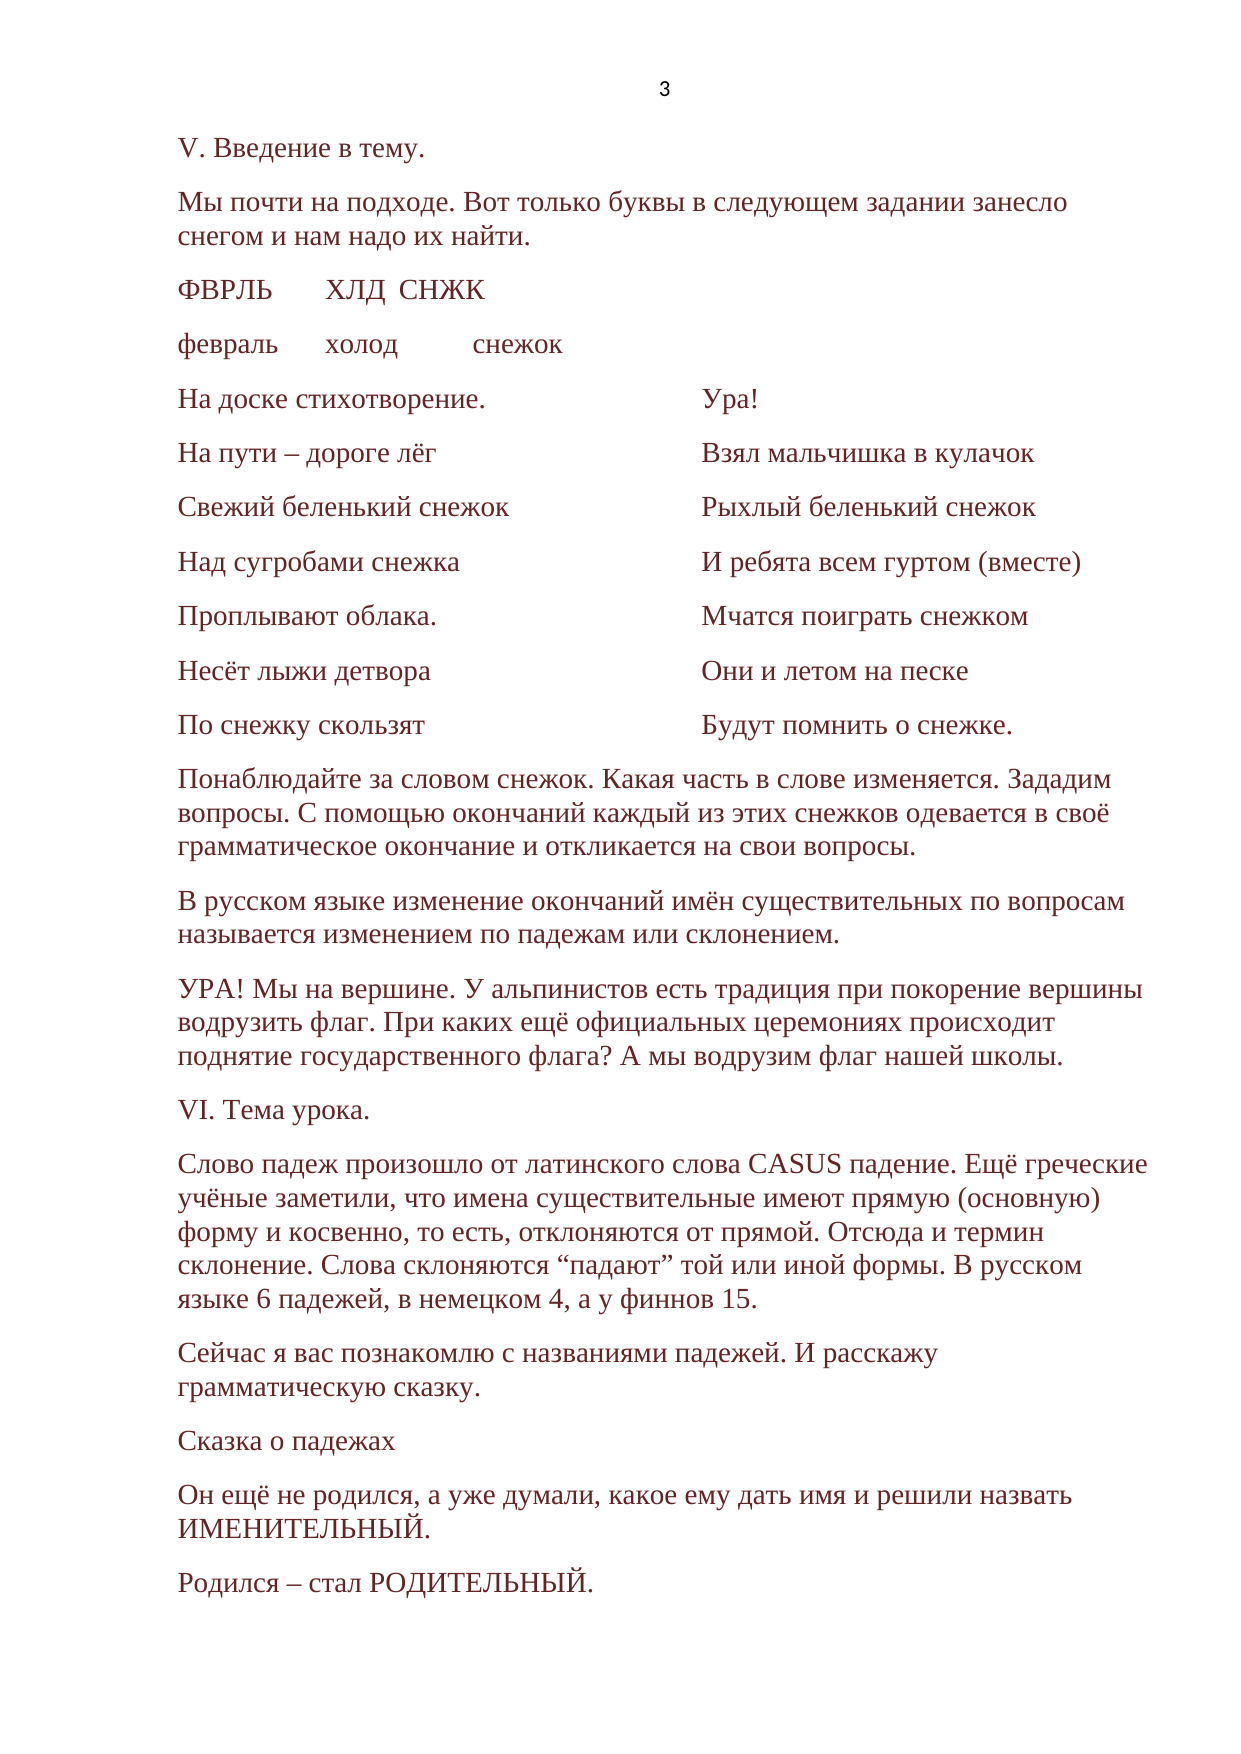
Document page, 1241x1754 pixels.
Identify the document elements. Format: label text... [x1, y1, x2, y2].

text VI. Тема урока. [177, 1092, 1152, 1126]
text Понаблюдайте за словом снежок. Какая часть в слове изменяется. Зададим вопросы. С помощью окончаний каждый из этих снежков одевается в своё грамматическое окончание и откликается на свои вопросы. [177, 761, 1152, 862]
text В русском языке изменение окончаний имён существительных по вопросам называется изменением по падежам или склонением. [177, 883, 1152, 950]
text февраль холод снежок [177, 326, 1152, 360]
text Мчатся поиграть снежком [701, 598, 1152, 632]
text Он ещё не родился, а уже думали, какое ему дать имя и решили назвать ИМЕНИТЕЛЬНЫЙ. [177, 1477, 1152, 1544]
text По снежку скользят [177, 707, 627, 741]
text Сейчас я вас познакомлю с названиями падежей. И расскажу грамматическую сказку. [177, 1335, 1152, 1402]
text На доске стихотворение. [177, 381, 627, 414]
text Будут помнить о снежке. [701, 707, 1152, 741]
text V. Введение в тему. [177, 130, 1152, 163]
text Взял мальчишка в кулачок [701, 435, 1152, 469]
text Над сугробами снежка [177, 544, 627, 577]
text УРА! Мы на вершине. У альпинистов есть традиция при покорение вершины водрузить флаг. При каких ещё официальных церемониях происходит поднятие государственного флага? А мы водрузим флаг нашей школы. [177, 971, 1152, 1071]
text Ура! [701, 381, 1152, 414]
text На пути – дороге лёг [177, 435, 627, 469]
text Рыхлый беленький снежок [701, 489, 1152, 523]
text И ребята всем гуртом (вместе) [701, 544, 1152, 577]
text Слово падеж произошло от латинского слова CASUS падение. Ещё греческие учёные заметили, что имена существительные имеют прямую (основную) форму и косвенно, то есть, отклоняются от прямой. Отсюда и термин склонение. Слова склоняются “падают” той или иной формы. В русском языке 6 падежей, в немецком 4, а у финнов 15. [177, 1147, 1152, 1314]
text Мы почти на подходе. Вот только буквы в следующем задании занесло снегом и нам надо их найти. [177, 184, 1152, 251]
text Проплывают облака. [177, 598, 627, 632]
text Они и летом на песке [701, 653, 1152, 686]
text Родился – стал РОДИТЕЛЬНЫЙ. [177, 1565, 1152, 1599]
text ФВРЛЬ ХЛД СНЖК [177, 272, 1152, 306]
text Несёт лыжи детвора [177, 653, 627, 686]
text Сказка о падежах [177, 1423, 1152, 1457]
text Свежий беленький снежок [177, 489, 627, 523]
